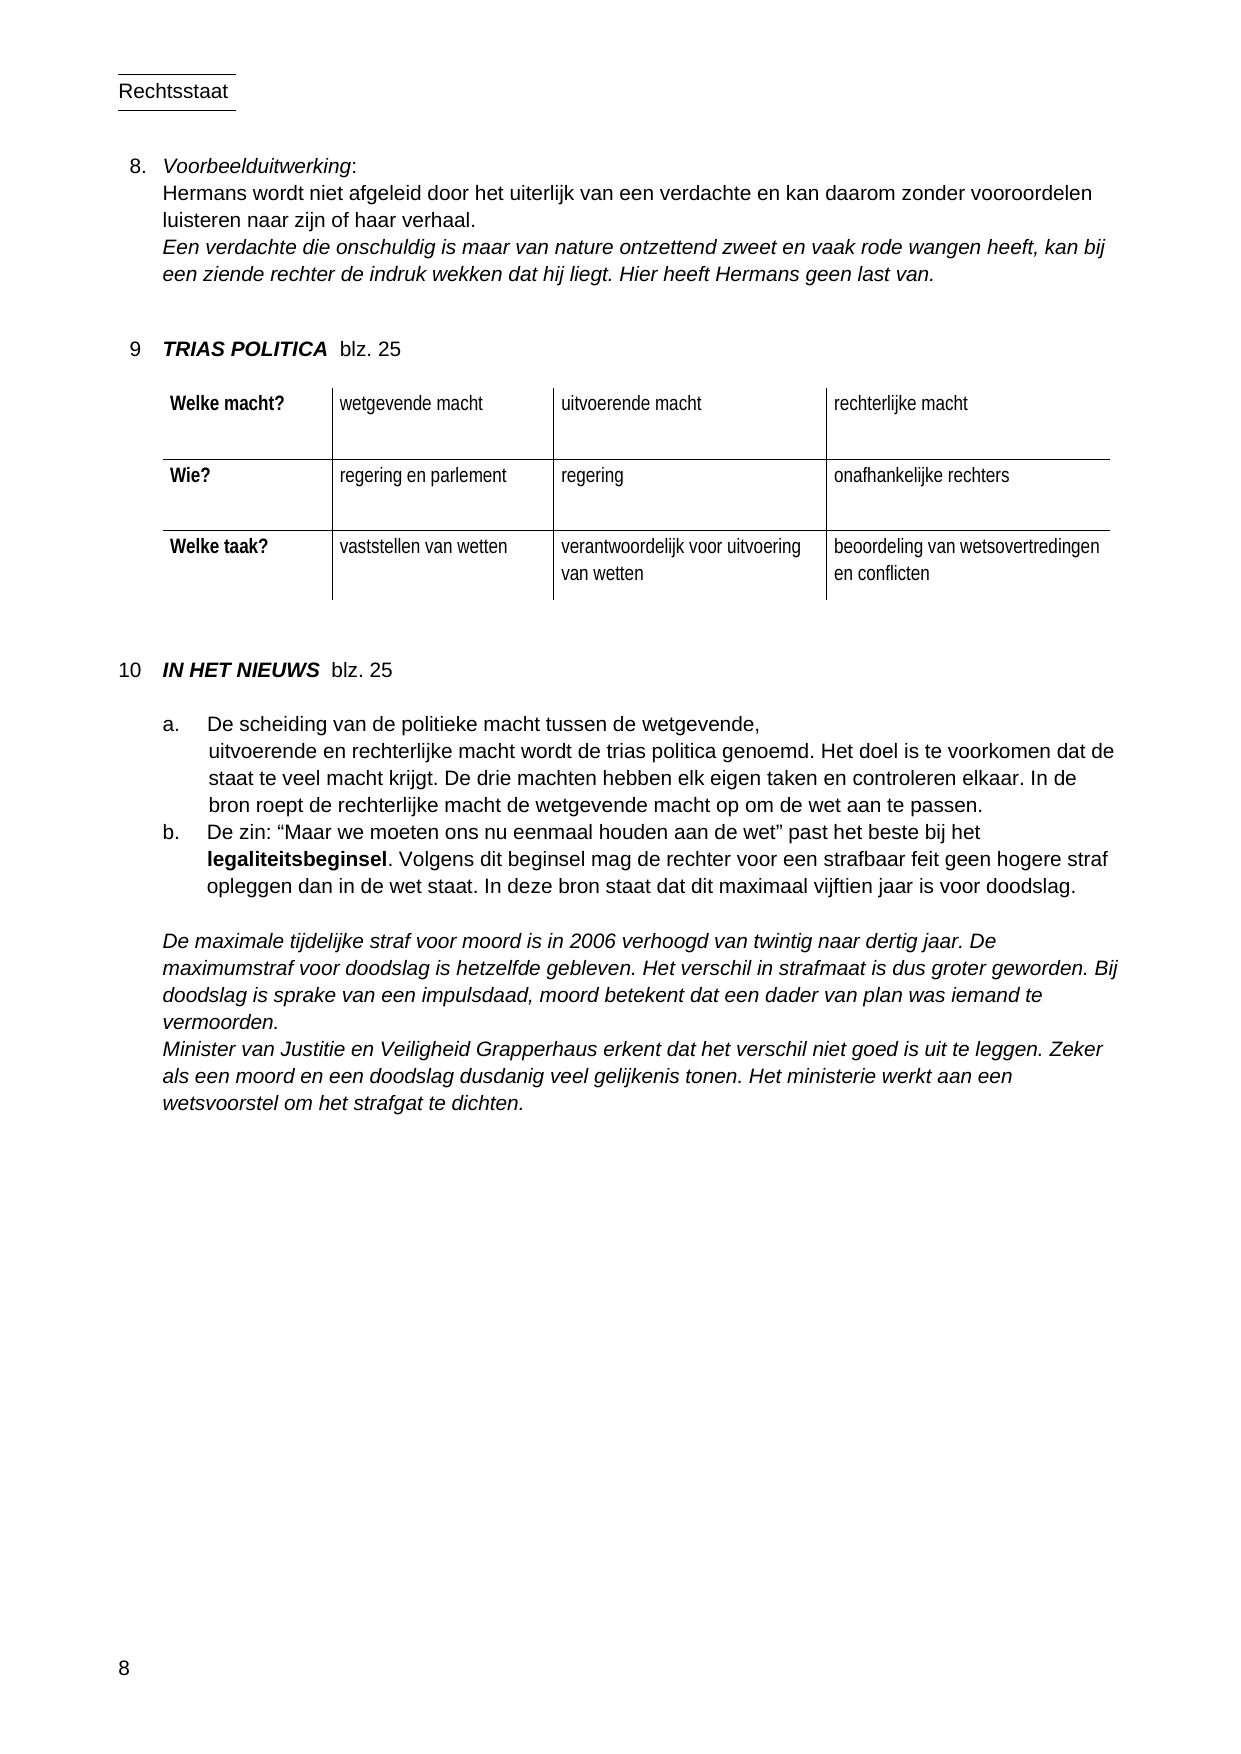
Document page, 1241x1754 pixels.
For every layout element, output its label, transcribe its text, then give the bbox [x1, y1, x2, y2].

table_header wetgevende macht [333, 388, 553, 459]
table_cell Wie? [163, 460, 332, 529]
table_cell beoordeling van wetsovertredingen en conflicten [827, 531, 1110, 600]
table_header uitvoerende macht [554, 388, 826, 459]
table_cell vaststellen van wetten [333, 531, 553, 600]
table_cell Welke taak? [163, 531, 332, 600]
table_cell onafhankelijke rechters [827, 460, 1110, 529]
table_header rechterlijke macht [827, 388, 1110, 459]
text De maximale tijdelijke straf voor moord is in 2006 verhoogd van twintig naar dertig jaar. De maximumstraf voor doodslag is hetzelfde gebleven. Het verschil in strafmaat is dus groter geworden. Bij doodslag is sprake van een impulsdaad, moord betekent dat een dader van plan was iemand te vermoorden. [162, 925, 1122, 1034]
table_cell verantwoordelijk voor uitvoering van wetten [554, 531, 826, 600]
text Hermans wordt niet afgeleid door het uiterlijk van een verdachte en kan daarom zonder vooroordelen luisteren naar zijn of haar verhaal. [162, 177, 1122, 232]
text Een verdachte die onschuldig is maar van nature ontzettend zweet en vaak rode wangen heeft, kan bij een ziende rechter de indruk wekken dat hij liegt. Hier heeft Hermans geen last van. [162, 232, 1122, 286]
text 8. Voorbeelduitwerking: [129, 153, 1122, 177]
text Minister van Justitie en Veiligheid Grapperhaus erkent dat het verschil niet goed is uit te leggen. Zeker als een moord en een doodslag dusdanig veel gelijkenis tonen. Het ministerie werkt aan een wetsvoorstel om het strafgat te dichten. [162, 1034, 1122, 1115]
list De scheiding van de politieke macht tussen de wetgevende, [162, 709, 1122, 736]
text b. De zin: “Maar we moeten ons nu eenmaal houden aan de wet” past het beste bij het legaliteitsbeginsel. Volgens dit beginsel mag de rechter voor een strafbaar feit geen hogere straf opleggen dan in de wet staat. In deze bron staat dat dit maximaal vijftien jaar is voor doodslag. [162, 817, 1122, 898]
table_header Welke macht? [163, 388, 332, 459]
text 9 TRIAS POLITICA blz. 25 [129, 334, 1122, 361]
table_cell regering [554, 460, 826, 529]
text uitvoerende en rechterlijke macht wordt de trias politica genoemd. Het doel is te voorkomen dat de staat te veel macht krijgt. De drie machten hebben elk eigen taken en controleren elkaar. In de bron roept de rechterlijke macht de wetgevende macht op om de wet aan te passen. [208, 736, 1122, 817]
table_cell regering en parlement [333, 460, 553, 529]
text 10 IN HET NIEUWS blz. 25 [118, 654, 1122, 682]
